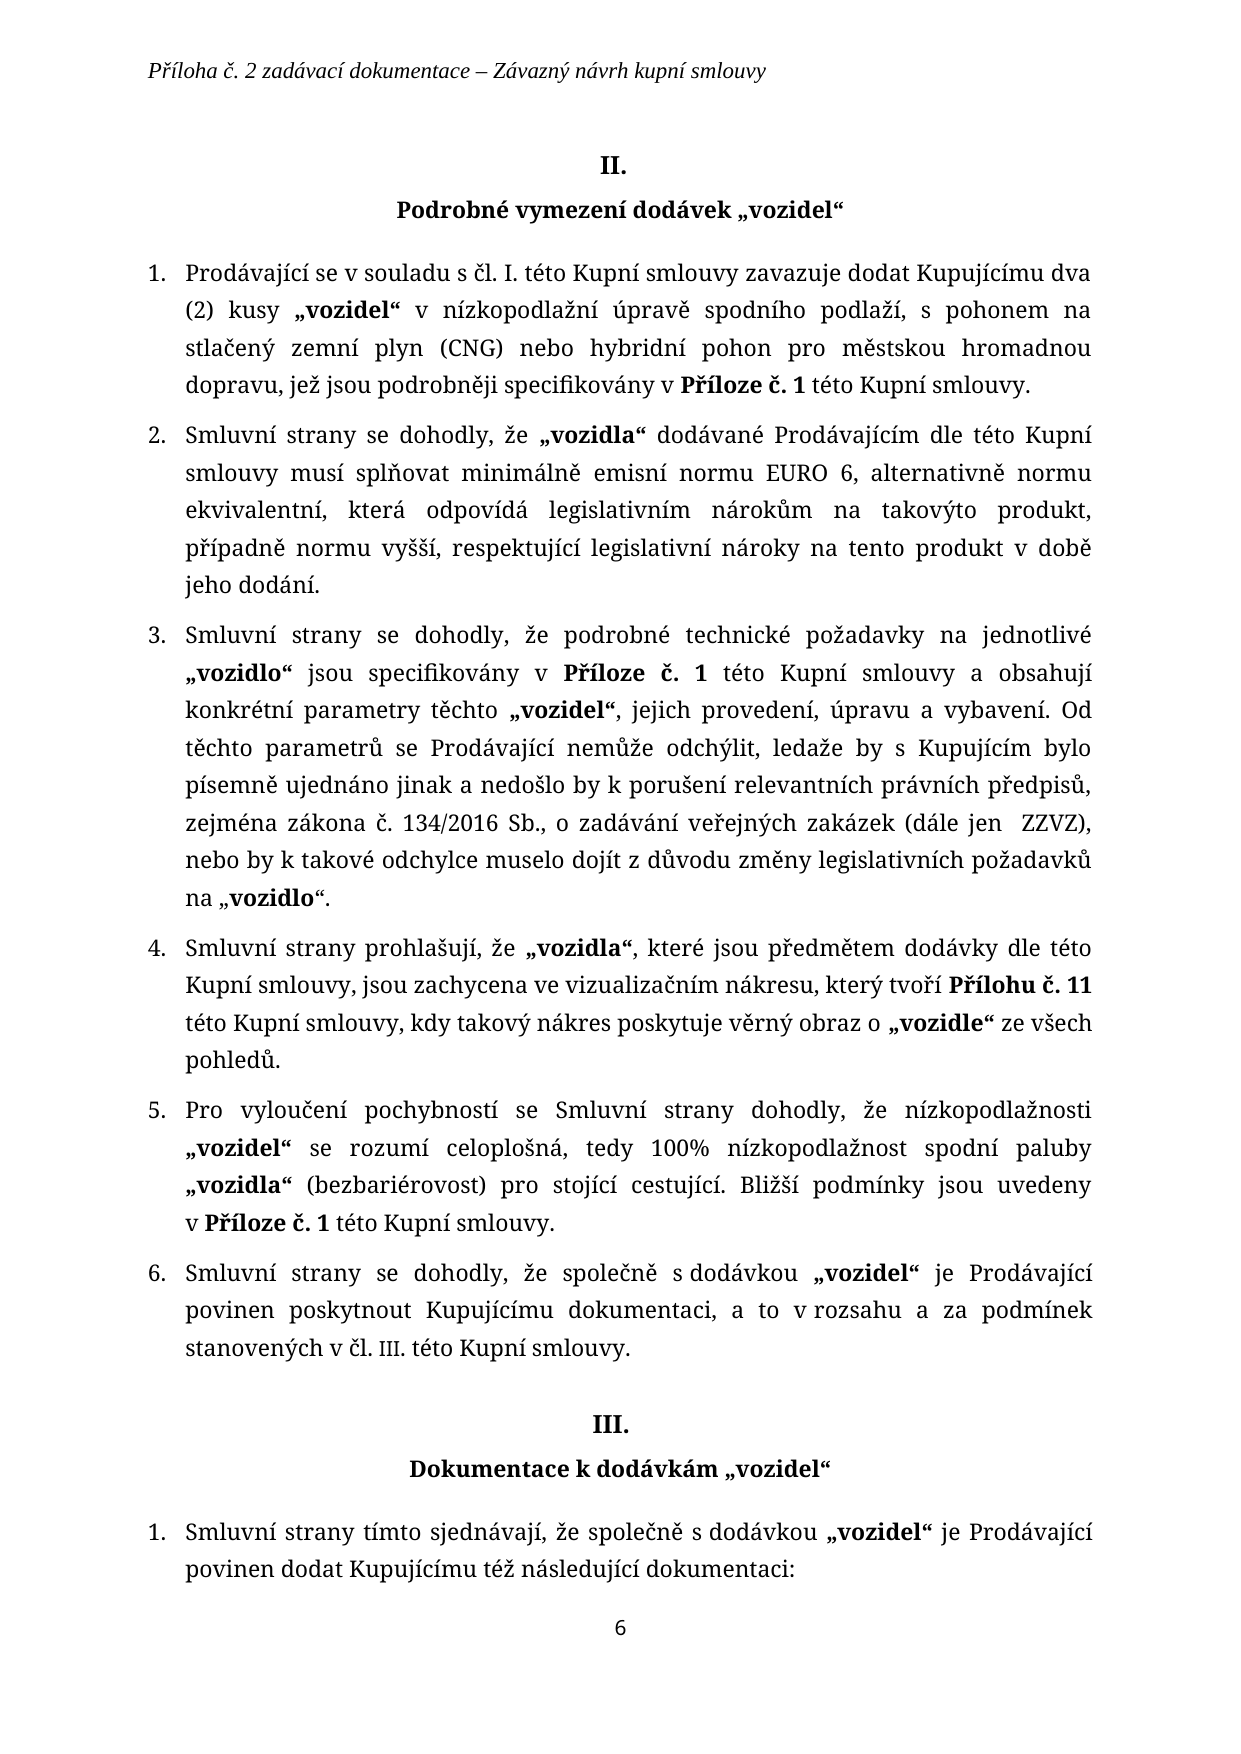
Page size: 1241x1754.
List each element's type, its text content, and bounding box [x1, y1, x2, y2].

text Podrobné vymezení dodávek „vozidel“ [148, 194, 1093, 225]
list Pro vyloučení pochybností se Smluvní strany dohodly, že nízkopodlažnosti „vozidel“ se rozumí celoplošná, tedy 100% nízkopodlažnost spodní paluby „vozidla“ (bezbariérovost) pro stojící cestující. Bližší podmínky jsou uvedeny v Příloze č. 1 této Kupní smlouvy. [148, 1094, 1093, 1238]
list Prodávající se v souladu s čl. I. této Kupní smlouvy zavazuje dodat Kupujícímu dva (2) kusy „vozidel“ v nízkopodlažní úpravě spodního podlaží, s pohonem na stlačený zemní plyn (CNG) nebo hybridní pohon pro městskou hromadnou dopravu, jež jsou podrobněji specifikovány v Příloze č. 1 této Kupní smlouvy. [148, 257, 1093, 400]
list Smluvní strany tímto sjednávají, že společně s dodávkou „vozidel“ je Prodávající povinen dodat Kupujícímu též následující dokumentaci: [148, 1516, 1093, 1584]
list Smluvní strany se dohodly, že společně s dodávkou „vozidel“ je Prodávající povinen poskytnout Kupujícímu dokumentaci, a to v rozsahu a za podmínek stanovených v čl. III. této Kupní smlouvy. [148, 1257, 1093, 1363]
list Smluvní strany se dohodly, že „vozidla“ dodávané Prodávajícím dle této Kupní smlouvy musí splňovat minimálně emisní normu EURO 6, alternativně normu ekvivalentní, která odpovídá legislativním nárokům na takovýto produkt, případně normu vyšší, respektující legislativní nároky na tento produkt v době jeho dodání. [148, 419, 1093, 600]
list Smluvní strany se dohodly, že podrobné technické požadavky na jednotlivé „vozidlo“ jsou specifikovány v Příloze č. 1 této Kupní smlouvy a obsahují konkrétní parametry těchto „vozidel“, jejich provedení, úpravu a vybavení. Od těchto parametrů se Prodávající nemůže odchýlit, ledaže by s Kupujícím bylo písemně ujednáno jinak a nedošlo by k porušení relevantních právních předpisů, zejména zákona č. 134/2016 Sb., o zadávání veřejných zakázek (dále jen ZZVZ), nebo by k takové odchylce muselo dojít z důvodu změny legislativních požadavků na „vozidlo“. [148, 619, 1093, 913]
text Dokumentace k dodávkám „vozidel“ [148, 1453, 1093, 1484]
list Smluvní strany prohlašují, že „vozidla“, které jsou předmětem dodávky dle této Kupní smlouvy, jsou zachycena ve vizualizačním nákresu, který tvoří Přílohu č. 11 této Kupní smlouvy, kdy takový nákres poskytuje věrný obraz o „vozidle“ ze všech pohledů. [148, 932, 1093, 1075]
